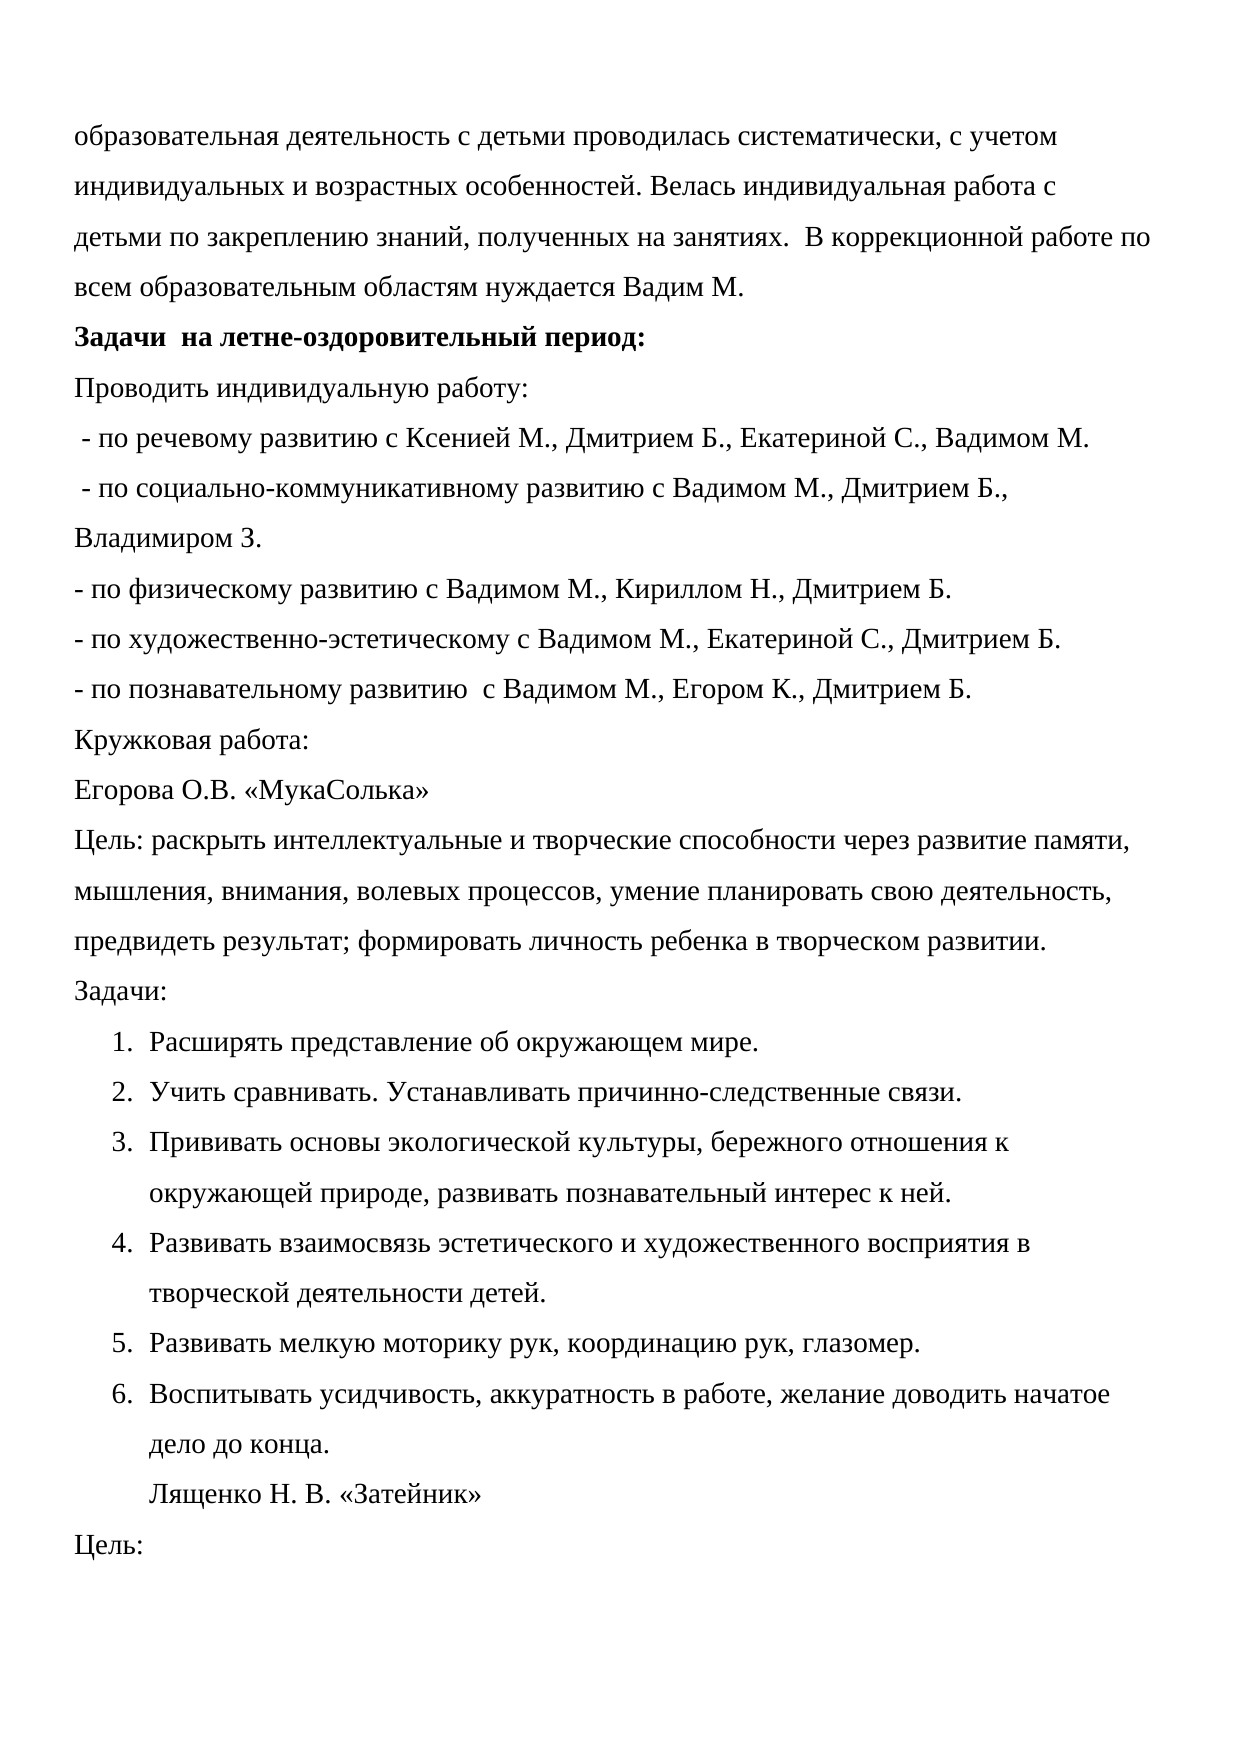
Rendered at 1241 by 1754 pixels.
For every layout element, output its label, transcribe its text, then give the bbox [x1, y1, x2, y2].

text - по социально-коммуникативному развитию с Вадимом М., Дмитрием Б., Владимиром З. [74, 470, 1152, 554]
text Лященко Н. В. «Затейник» [149, 1477, 1152, 1510]
text Задачи: [74, 973, 1152, 1007]
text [74, 118, 1152, 303]
text Егорова О.В. «МукаСолька» [74, 772, 1152, 806]
text Кружковая работа: [74, 722, 1152, 755]
list Развивать взаимосвязь эстетического и художественного восприятия в творческой деятельности детей. [111, 1225, 1152, 1309]
list Воспитывать усидчивость, аккуратность в работе, желание доводить начатое дело до конца. [111, 1376, 1152, 1460]
text Проводить индивидуальную работу: [74, 370, 1152, 403]
list Развивать мелкую моторику рук, координацию рук, глазомер. [111, 1326, 1152, 1359]
list Расширять представление об окружающем мире. [111, 1024, 1152, 1057]
text - по речевому развитию с Ксенией М., Дмитрием Б., Екатериной С., Вадимом М. [74, 420, 1152, 453]
text Цель: раскрыть интеллектуальные и творческие способности через развитие памяти, мышления, внимания, волевых процессов, умение планировать свою деятельность, предвидеть результат; формировать личность ребенка в творческом развитии. [74, 822, 1152, 957]
text Цель: [74, 1527, 1152, 1560]
list Учить сравнивать. Устанавливать причинно-следственные связи. [111, 1074, 1152, 1108]
text - по познавательному развитию с Вадимом М., Егором К., Дмитрием Б. [74, 672, 1152, 705]
text Задачи на летне-оздоровительный период: [74, 319, 1152, 353]
text - по художественно-эстетическому с Вадимом М., Екатериной С., Дмитрием Б. [74, 621, 1152, 655]
text - по физическому развитию с Вадимом М., Кириллом Н., Дмитрием Б. [74, 571, 1152, 604]
list Прививать основы экологической культуры, бережного отношения к окружающей природе, развивать познавательный интерес к ней. [111, 1124, 1152, 1208]
